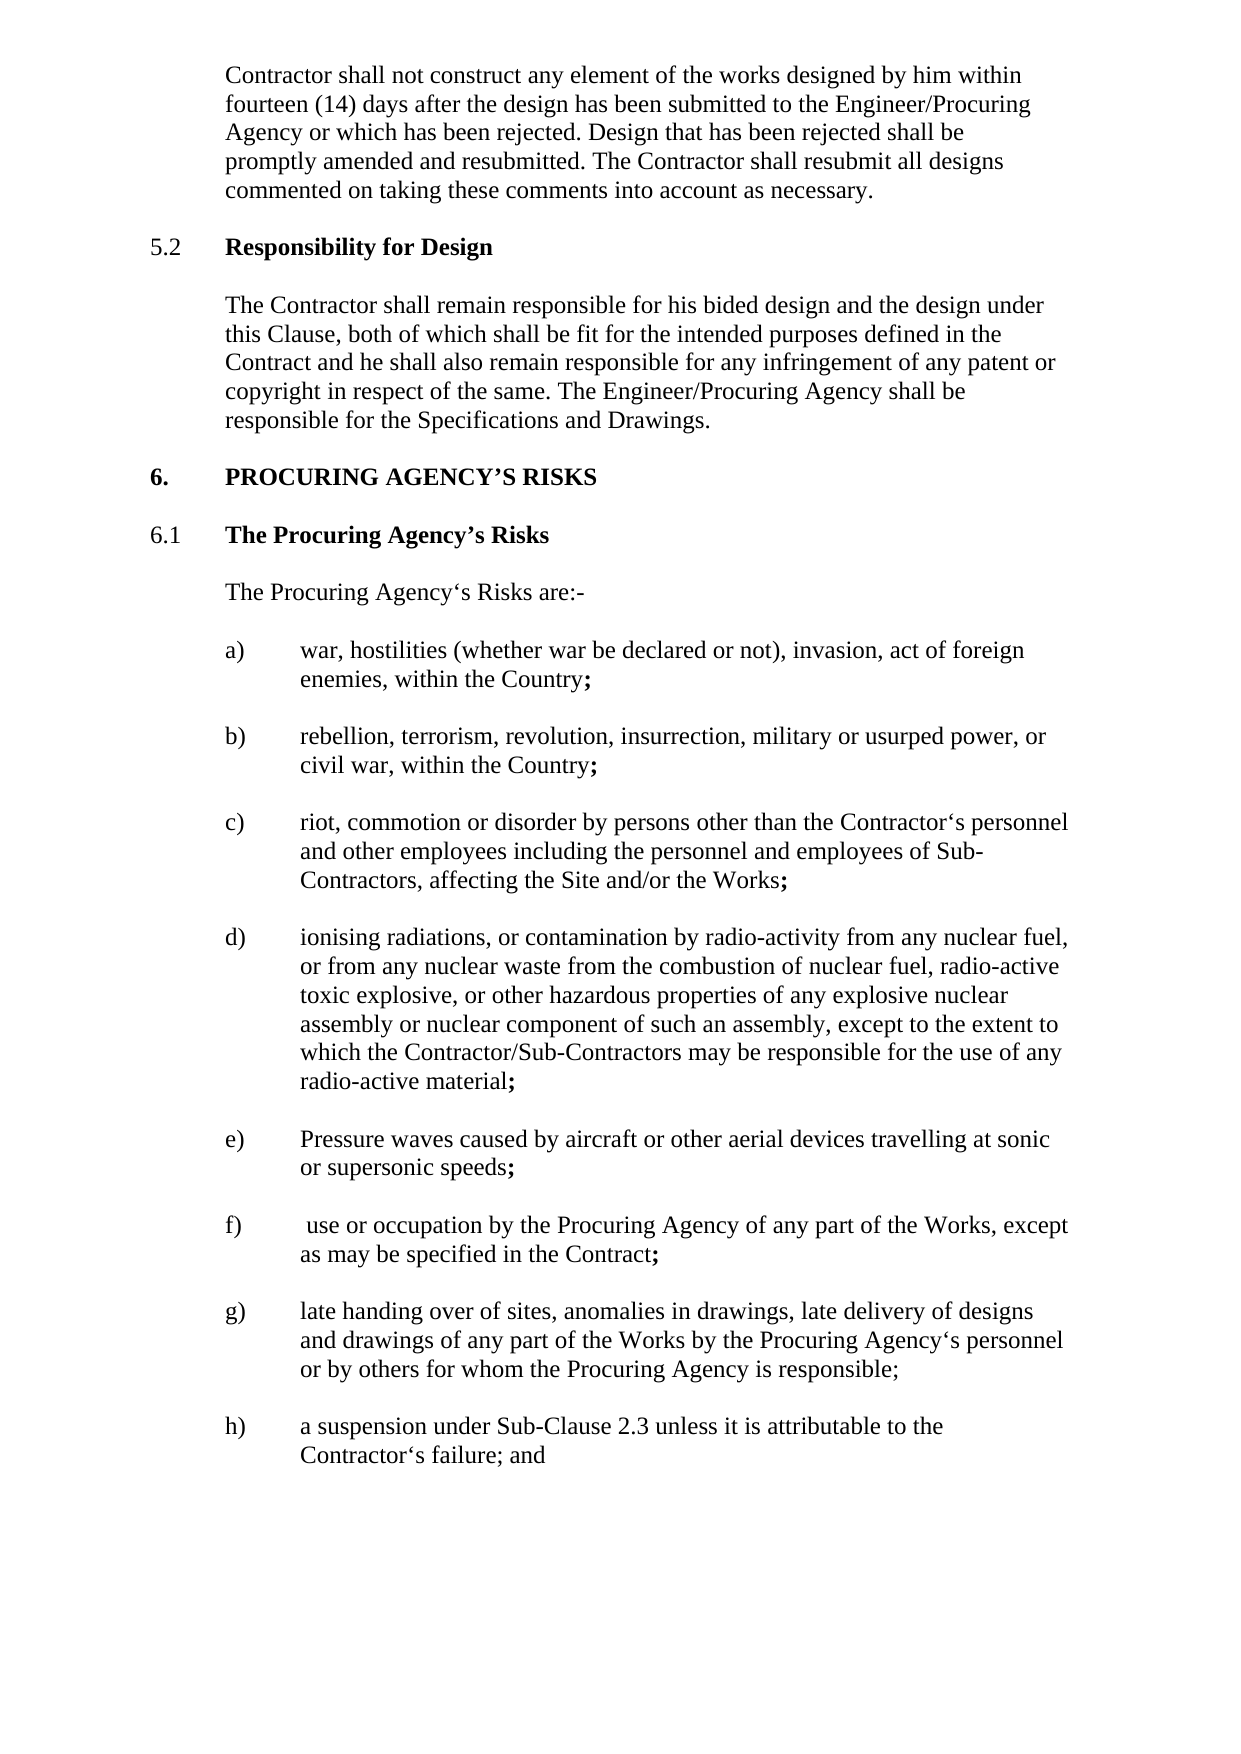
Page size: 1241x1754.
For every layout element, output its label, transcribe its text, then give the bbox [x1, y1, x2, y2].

text a) war, hostilities (whether war be declared or not), invasion, act of foreign [150, 635, 1135, 664]
text as may be specified in the Contract; [225, 1239, 1135, 1267]
text toxic explosive, or other hazardous properties of any explosive nuclear [225, 980, 1135, 1009]
text which the Contractor/Sub-Contractors may be responsible for the use of any [300, 1037, 1135, 1066]
text 6. PROCURING AGENCY’S RISKS [150, 462, 1135, 491]
text and other employees including the personnel and employees of Sub- [225, 836, 1135, 865]
text The Contractor shall remain responsible for his bided design and the design under [225, 290, 1135, 319]
text commented on taking these comments into account as necessary. [225, 175, 1135, 204]
text or supersonic speeds; [225, 1152, 1135, 1181]
text enemies, within the Country; [225, 664, 1135, 692]
text g) late handing over of sites, anomalies in drawings, late delivery of designs [225, 1296, 1135, 1325]
text Contractor‘s failure; and [225, 1440, 1135, 1469]
text Agency or which has been rejected. Design that has been rejected shall be [225, 117, 1135, 146]
text 5.2 Responsibility for Design [150, 232, 1135, 261]
text or from any nuclear waste from the combustion of nuclear fuel, radio-active [225, 951, 1135, 980]
text Contractor shall not construct any element of the works designed by him within [225, 60, 1135, 89]
text b) rebellion, terrorism, revolution, insurrection, military or usurped power, or [225, 721, 1135, 750]
text 6.1 The Procuring Agency’s Risks [150, 520, 1135, 549]
text civil war, within the Country; [225, 750, 1135, 779]
text assembly or nuclear component of such an assembly, except to the extent to [300, 1009, 1135, 1037]
text The Procuring Agency‘s Risks are:- [150, 577, 1135, 606]
text responsible for the Specifications and Drawings. [225, 405, 1135, 434]
text or by others for whom the Procuring Agency is responsible; [225, 1354, 1135, 1382]
text d) ionising radiations, or contamination by radio-activity from any nuclear fuel, [225, 922, 1135, 951]
text h) a suspension under Sub-Clause 2.3 unless it is attributable to the [225, 1411, 1135, 1440]
text fourteen (14) days after the design has been submitted to the Engineer/Procuring [225, 89, 1135, 117]
text radio-active material; [300, 1066, 1135, 1095]
text this Clause, both of which shall be fit for the intended purposes defined in the [225, 319, 1135, 347]
text Contract and he shall also remain responsible for any infringement of any patent or [225, 347, 1135, 376]
text promptly amended and resubmitted. The Contractor shall resubmit all designs [225, 146, 1135, 175]
text copyright in respect of the same. The Engineer/Procuring Agency shall be [225, 376, 1135, 405]
text e) Pressure waves caused by aircraft or other aerial devices travelling at sonic [225, 1124, 1135, 1152]
text f) use or occupation by the Procuring Agency of any part of the Works, except [225, 1210, 1135, 1239]
text and drawings of any part of the Works by the Procuring Agency‘s personnel [225, 1325, 1135, 1354]
text Contractors, affecting the Site and/or the Works; [225, 865, 1135, 894]
text c) riot, commotion or disorder by persons other than the Contractor‘s personnel [225, 807, 1135, 836]
